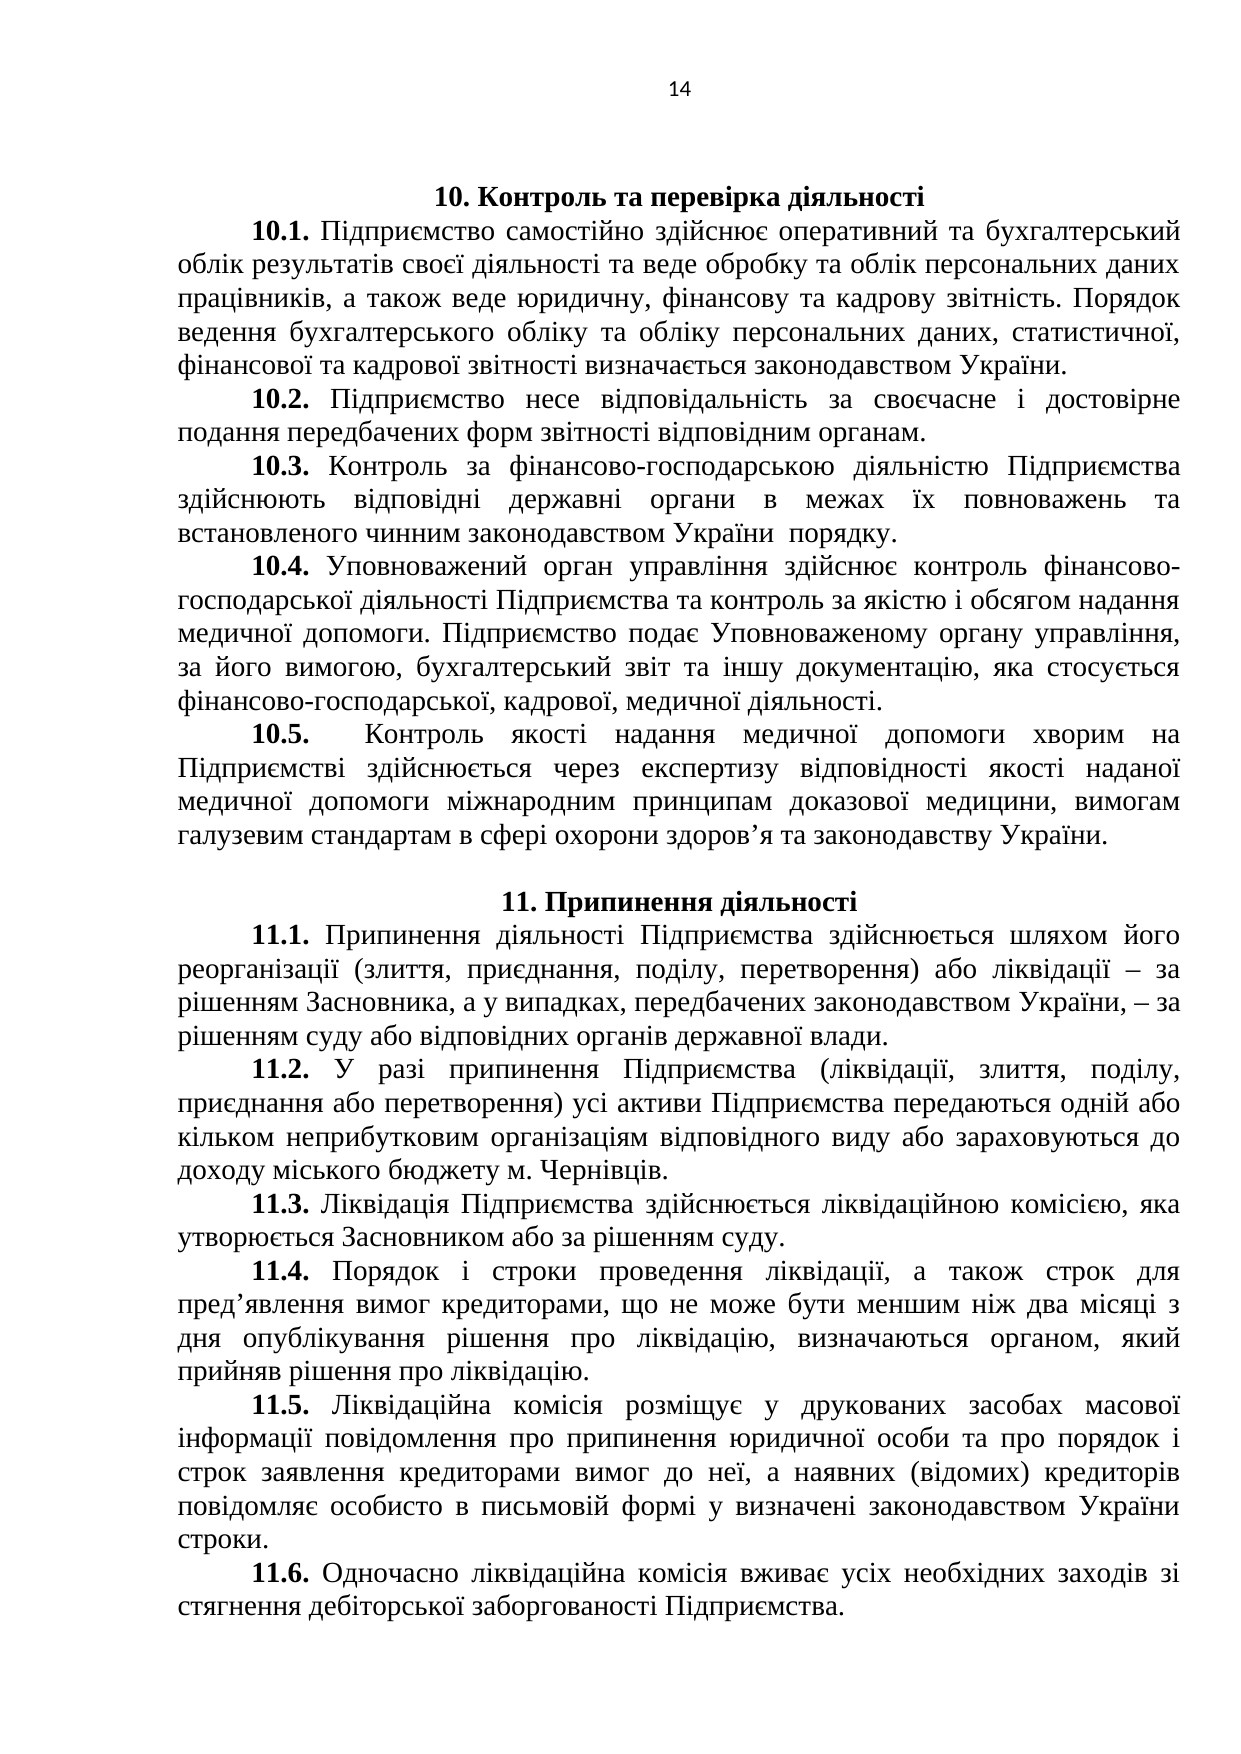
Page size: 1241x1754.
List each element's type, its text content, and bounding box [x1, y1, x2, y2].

text 11.4. Порядок і строки проведення ліквідації, а також строк для пред’явлення вимог кредиторами, що не може бути меншим ніж два місяці з дня опублікування рішення про ліквідацію, визначаються органом, який прийняв рішення про ліквідацію. [177, 1253, 1181, 1387]
text 11.6. Одночасно ліквідаційна комісія вживає усіх необхідних заходів зі стягнення дебіторської заборгованості Підприємства. [177, 1555, 1181, 1622]
text 10. Контроль та перевірка діяльності [177, 179, 1181, 213]
text 10.1. Підприємство самостійно здійснює оперативний та бухгалтерський облік результатів своєї дiяльностi та веде обробку та облік персональних даних працiвникiв, а також веде юридичну, фінансову та кадрову звiтнiсть. Порядок ведення бухгалтерського обліку та обліку персональних даних, статистичної, фінансової та кадрової звiтностi визначається законодавством України. [177, 213, 1181, 381]
text 11.1. Припинення діяльності Підприємства здійснюється шляхом його реорганізації (злиття, приєднання, поділу, перетворення) або ліквідації – за рішенням Засновника, а у випадках, передбачених законодавством України, – за рішенням суду або відповідних органів державної влади. [177, 917, 1181, 1052]
text 10.3. Контроль за фінансово-господарською дiяльнiстю Підприємства здійснюють вiдповiднi державні органи в межах їх повноважень та встановленого чинним законодавством України порядку. [177, 448, 1181, 548]
text 10.2. Підприємство несе вiдповiдальнiсть за своєчасне i достовірне подання передбачених форм звiтностi вiдповiдним органам. [177, 381, 1181, 448]
text 11.3. Ліквідація Підприємства здійснюється ліквідаційною комісією, яка утворюється Засновником або за рішенням суду. [177, 1186, 1181, 1253]
text 11. Припинення діяльності [177, 884, 1181, 917]
text 10.5. Контроль якості надання медичної допомоги хворим на Підприємстві здійснюється через експертизу відповідності якості наданої медичної допомоги міжнародним принципам доказової медицини, вимогам галузевим стандартам в сфері охорони здоров’я та законодавству України. [177, 716, 1181, 850]
text 10.4. Уповноважений орган управління здійснює контроль фінансово-господарської дiяльностi Підприємства та контроль за якістю i обсягом надання медичної допомоги. Підприємство подає Уповноваженому органу управління, за його вимогою, бухгалтерський звіт та іншу документацію, яка стосується фінансово-господарської, кадрової, медичної дiяльностi. [177, 548, 1181, 716]
text 11.2. У разі припинення Підприємства (ліквідації, злиття, поділу, приєднання або перетворення) усі активи Підприємства передаються одній або кільком неприбутковим організаціям відповідного виду або зараховуються до доходу міського бюджету м. Чернівців. [177, 1052, 1181, 1186]
text 11.5. Ліквідаційна комісія розміщує у друкованих засобах масової інформації повідомлення про припинення юридичної особи та про порядок і строк заявлення кредиторами вимог до неї, а наявних (відомих) кредиторів повідомляє особисто в письмовій формі у визначені законодавством України строки. [177, 1387, 1181, 1555]
